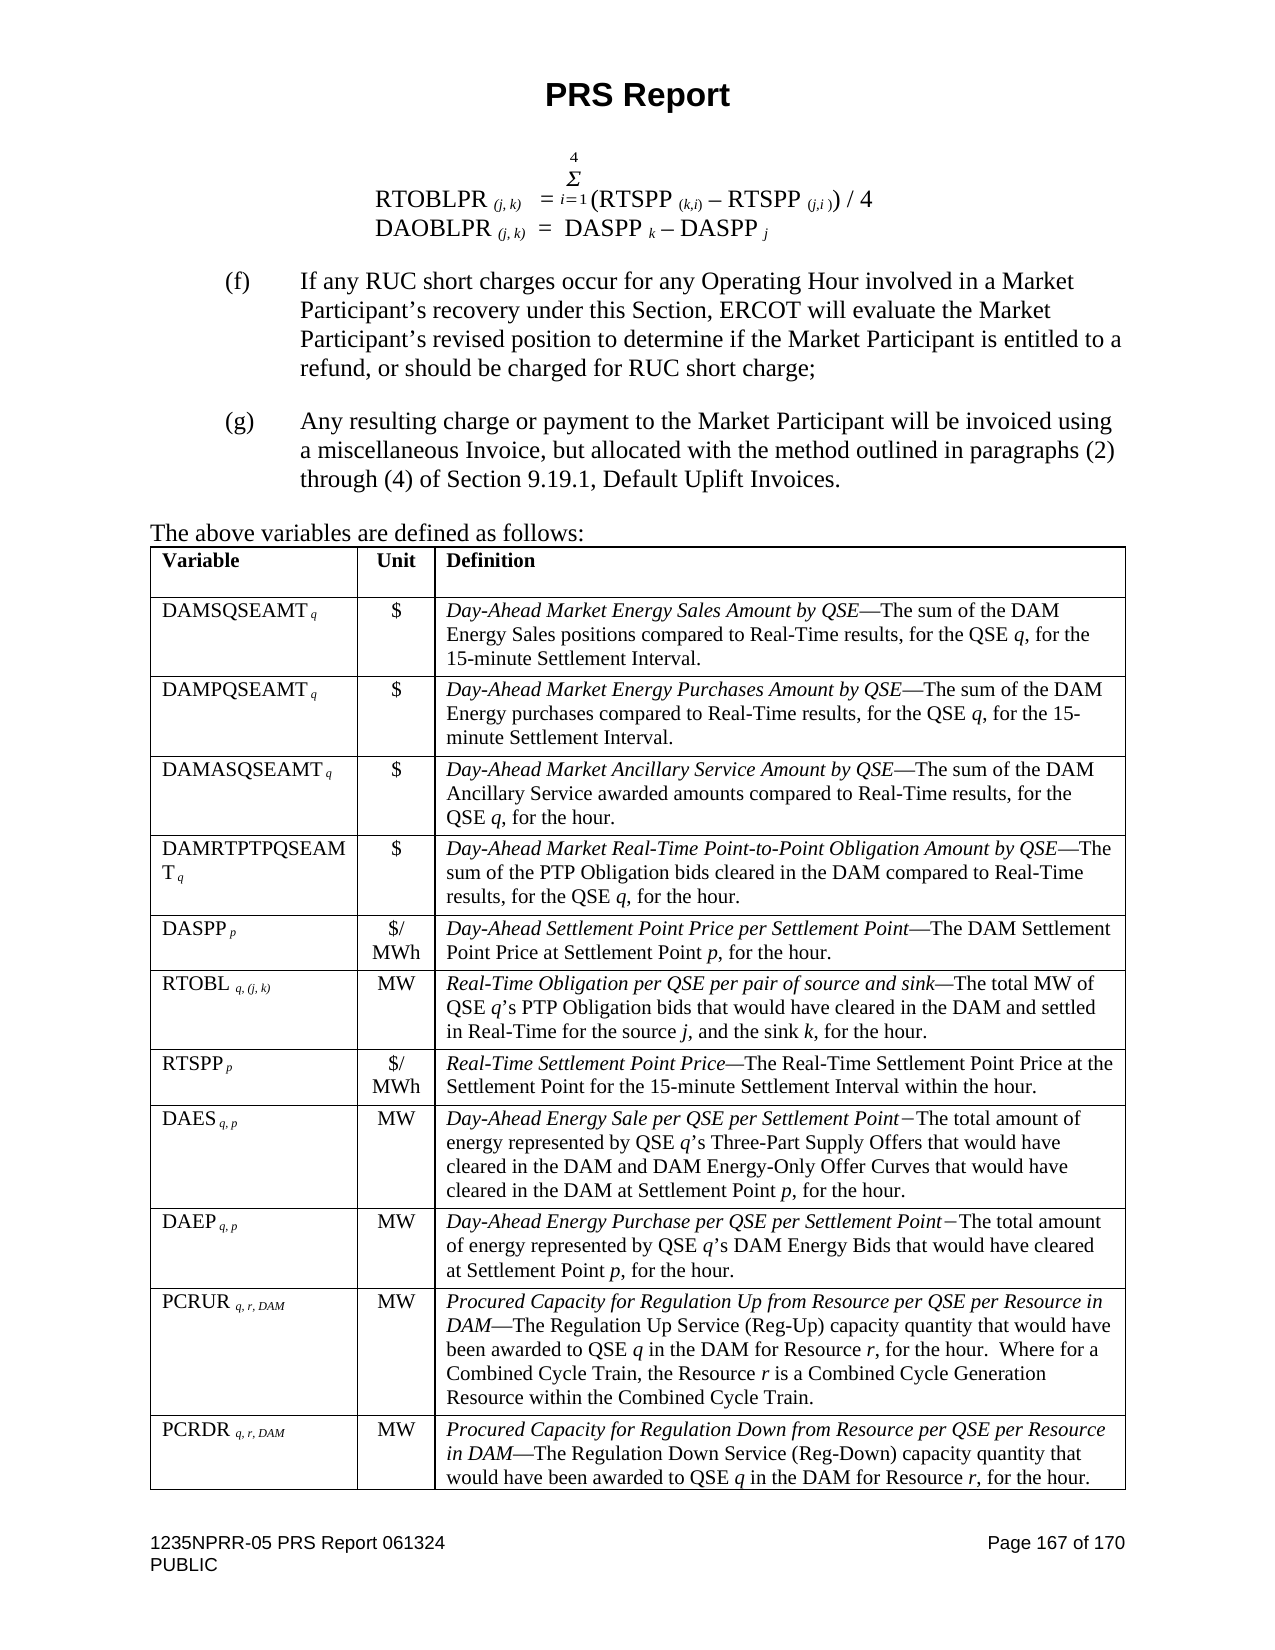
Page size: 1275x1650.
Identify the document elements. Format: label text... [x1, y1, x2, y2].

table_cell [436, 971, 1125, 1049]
table_header Variable [151, 548, 357, 597]
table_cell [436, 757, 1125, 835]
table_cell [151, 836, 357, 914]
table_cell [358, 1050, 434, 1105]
text (g) Any resulting charge or payment to the Market Participant will be invoiced using a miscellaneous Invoice, but allocated with the method outlined in paragraphs (2) through (4) of Section 9.19.1, Default Uplift Invoices. [225, 406, 1125, 493]
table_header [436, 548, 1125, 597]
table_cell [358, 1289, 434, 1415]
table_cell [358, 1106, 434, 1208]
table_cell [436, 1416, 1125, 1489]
text The above variables are defined as follows: [150, 518, 1125, 546]
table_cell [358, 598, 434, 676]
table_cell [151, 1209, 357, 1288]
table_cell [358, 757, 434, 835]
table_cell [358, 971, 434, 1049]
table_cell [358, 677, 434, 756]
text (f) If any RUC short charges occur for any Operating Hour involved in a Market Participant’s recovery under this Section, ERCOT will evaluate the Market Participant’s revised position to determine if the Market Participant is entitled to a refund, or should be charged for RUC short charge; [225, 266, 1125, 381]
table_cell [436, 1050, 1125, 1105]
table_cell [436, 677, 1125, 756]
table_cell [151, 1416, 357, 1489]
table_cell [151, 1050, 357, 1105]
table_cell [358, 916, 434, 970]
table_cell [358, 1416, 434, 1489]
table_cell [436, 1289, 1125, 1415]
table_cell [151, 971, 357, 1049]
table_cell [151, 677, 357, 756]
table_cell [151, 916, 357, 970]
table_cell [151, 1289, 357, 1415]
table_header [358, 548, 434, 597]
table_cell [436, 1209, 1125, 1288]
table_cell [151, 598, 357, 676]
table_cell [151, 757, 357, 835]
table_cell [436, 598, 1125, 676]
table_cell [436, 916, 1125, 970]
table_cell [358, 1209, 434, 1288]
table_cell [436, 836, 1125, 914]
text DAOBLPR (j, k) = DASPP k – DASPP j [375, 213, 1125, 241]
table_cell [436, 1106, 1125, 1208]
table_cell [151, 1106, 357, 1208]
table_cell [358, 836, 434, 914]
text RTOBLPR (j, k) = (RTSPP (k,i) – RTSPP (j,i )) / 4 [375, 150, 1125, 213]
